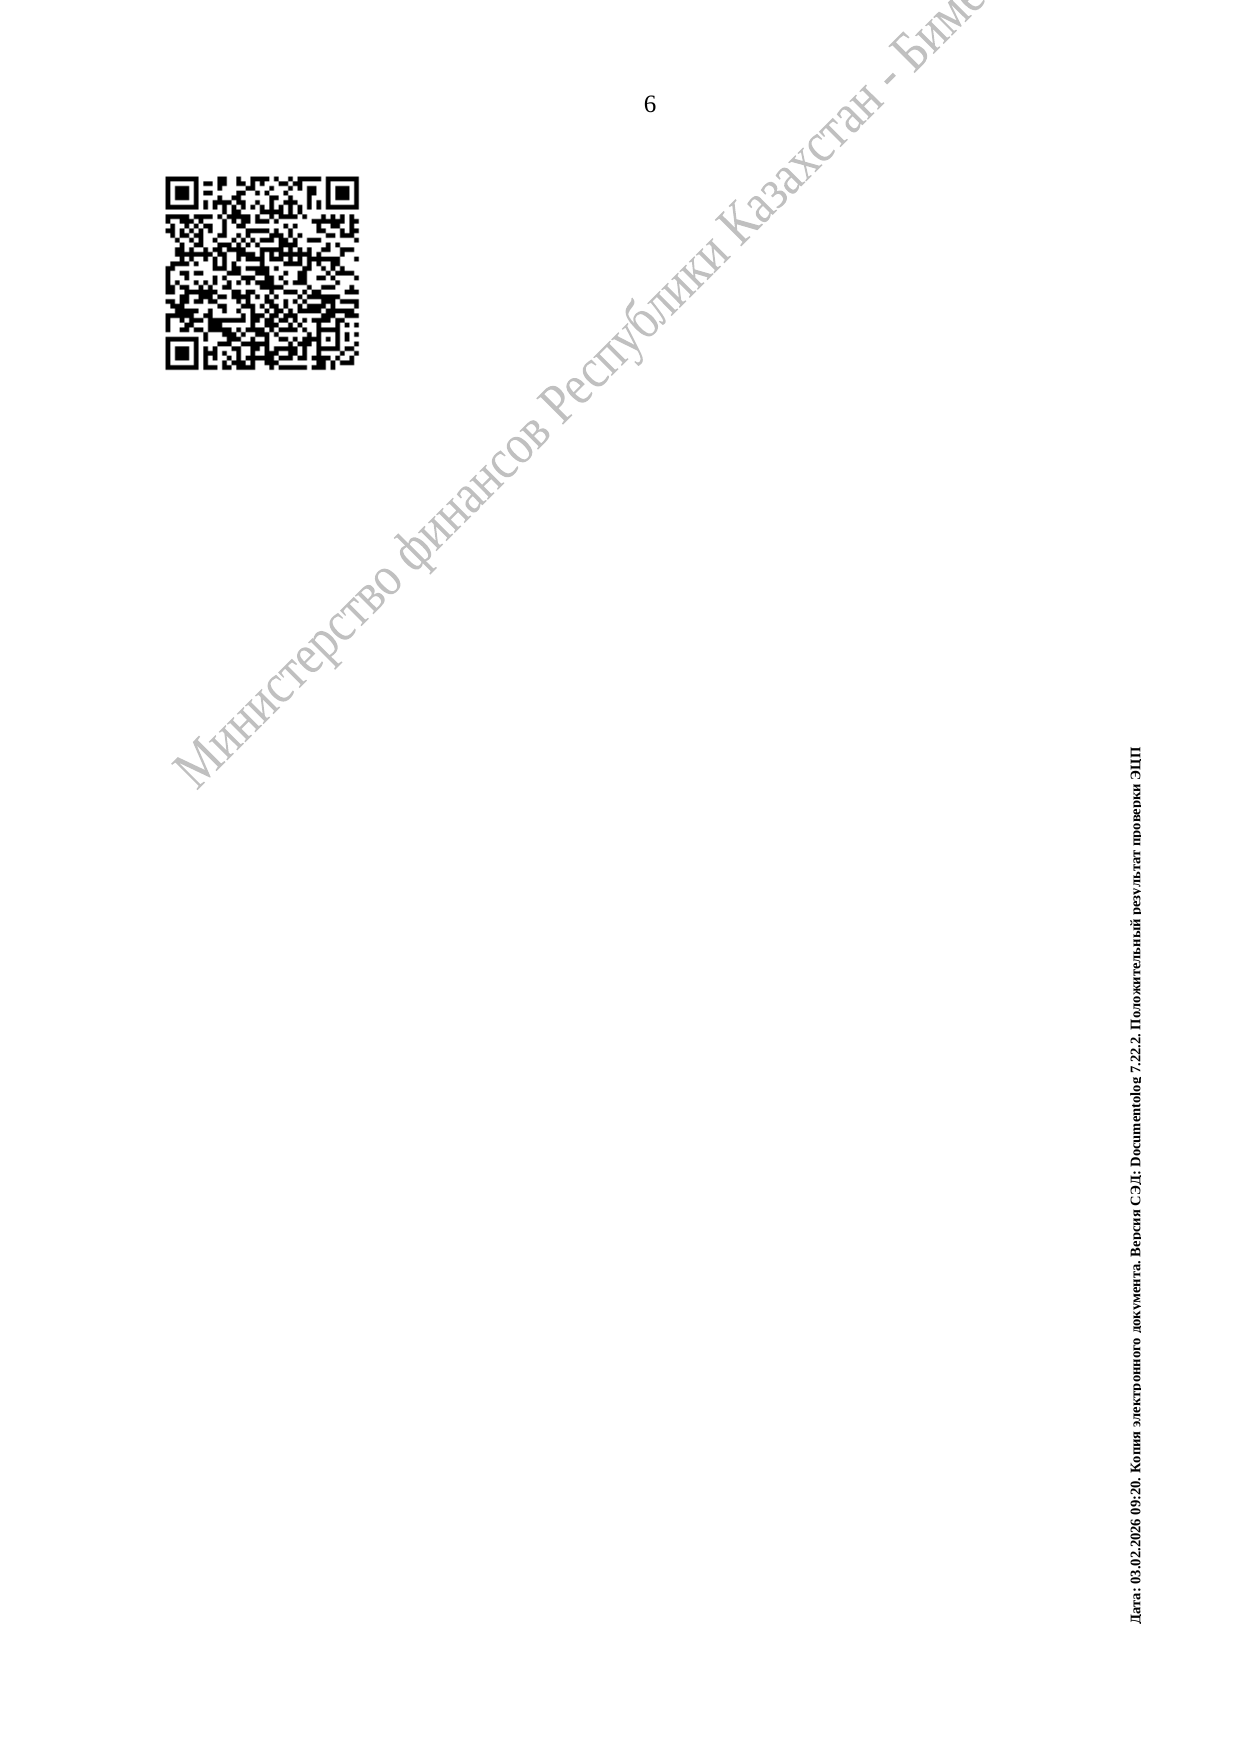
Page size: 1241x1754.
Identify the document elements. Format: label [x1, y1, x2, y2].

picture [147, 159, 378, 389]
